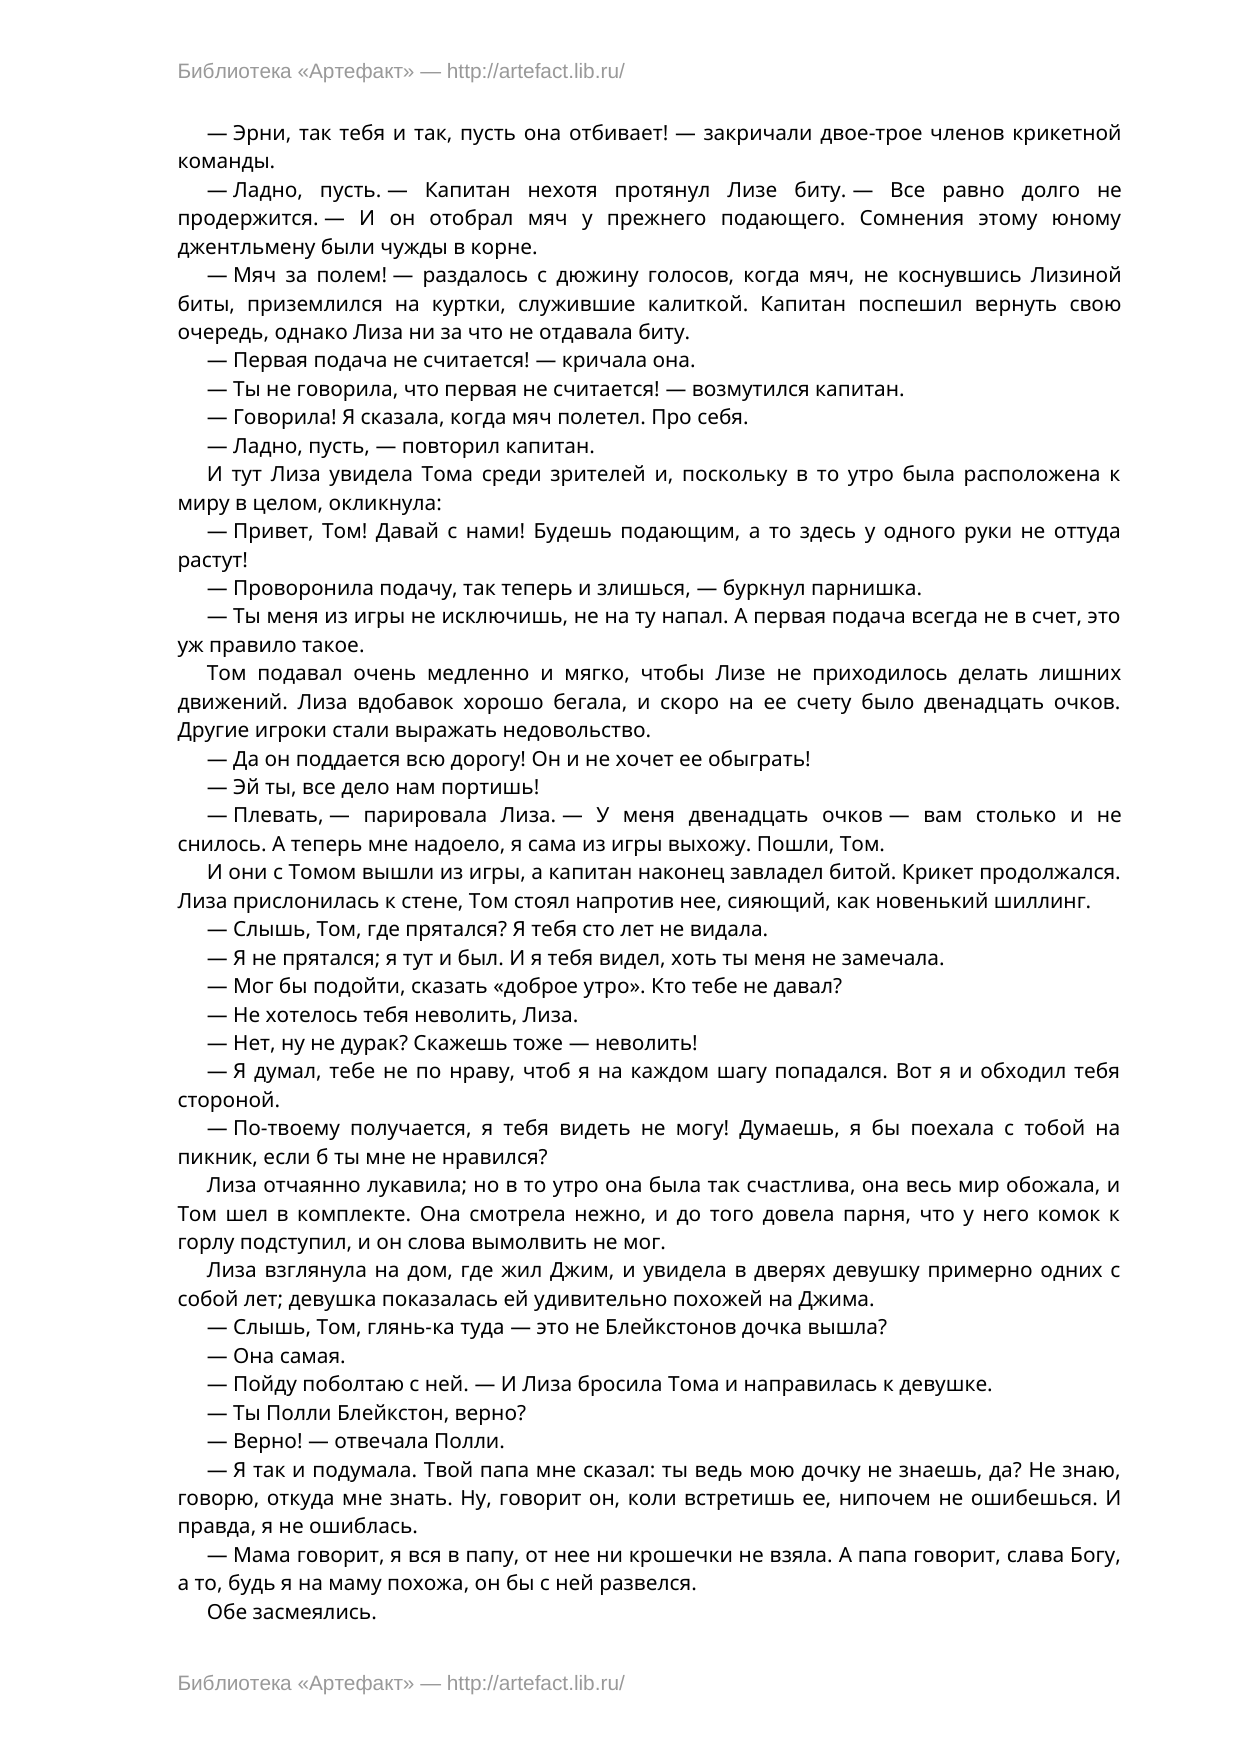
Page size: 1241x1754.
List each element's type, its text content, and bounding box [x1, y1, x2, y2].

text — По-твоему получается, я тебя видеть не могу! Думаешь, я бы поехала с тобой на пикник, если б ты мне не нравился? [177, 1113, 1122, 1170]
text — Слышь, Том, где прятался? Я тебя сто лет не видала. [177, 914, 1122, 943]
text — Ты не говорила, что первая не считается! — возмутился капитан. [177, 374, 1122, 402]
text — Мог бы подойти, сказать «доброе утро». Кто тебе не давал? [177, 971, 1122, 1000]
text — Привет, Том! Давай с нами! Будешь подающим, а то здесь у одного руки не оттуда растут! [177, 516, 1122, 573]
text Обе засмеялись. [177, 1597, 1122, 1625]
text — Нет, ну не дурак? Скажешь тоже — неволить! [177, 1028, 1122, 1057]
text — Мяч за полем! — раздалось с дюжину голосов, когда мяч, не коснувшись Лизиной биты, приземлился на куртки, служившие калиткой. Капитан поспешил вернуть свою очередь, однако Лиза ни за что не отдавала биту. [177, 260, 1122, 346]
text — Да он поддается всю дорогу! Он и не хочет ее обыграть! [177, 744, 1122, 772]
text — Ты меня из игры не исключишь, не на ту напал. А первая подача всегда не в счет, это уж правило такое. [177, 602, 1122, 658]
text — Я думал, тебе не по нраву, чтоб я на каждом шагу попадался. Вот я и обходил тебя стороной. [177, 1057, 1122, 1113]
text — Эрни, так тебя и так, пусть она отбивает! — закричали двое-трое членов крикетной команды. [177, 118, 1122, 175]
text — Ладно, пусть, — повторил капитан. [177, 431, 1122, 459]
text — Говорила! Я сказала, когда мяч полетел. Про себя. [177, 402, 1122, 431]
text — Я не прятался; я тут и был. И я тебя видел, хоть ты меня не замечала. [177, 943, 1122, 971]
text — Верно! — отвечала Полли. [177, 1426, 1122, 1455]
text — Мама говорит, я вся в папу, от нее ни крошечки не взяла. А папа говорит, слава Богу, а то, будь я на маму похожа, он бы с ней развелся. [177, 1540, 1122, 1597]
text Лиза взглянула на дом, где жил Джим, и увидела в дверях девушку примерно одних с собой лет; девушка показалась ей удивительно похожей на Джима. [177, 1256, 1122, 1312]
text — Ты Полли Блейкстон, верно? [177, 1398, 1122, 1426]
text — Плевать, — парировала Лиза. — У меня двенадцать очков — вам столько и не снилось. А теперь мне надоело, я сама из игры выхожу. Пошли, Том. [177, 801, 1122, 857]
text И они с Томом вышли из игры, а капитан наконец завладел битой. Крикет продолжался. Лиза прислонилась к стене, Том стоял напротив нее, сияющий, как новенький шиллинг. [177, 857, 1122, 914]
text Том подавал очень медленно и мягко, чтобы Лизе не приходилось делать лишних движений. Лиза вдобавок хорошо бегала, и скоро на ее счету было двенадцать очков. Другие игроки стали выражать недовольство. [177, 658, 1122, 744]
text Лиза отчаянно лукавила; но в то утро она была так счастлива, она весь мир обожала, и Том шел в комплекте. Она смотрела нежно, и до того довела парня, что у него комок к горлу подступил, и он слова вымолвить не мог. [177, 1170, 1122, 1256]
text — Эй ты, все дело нам портишь! [177, 772, 1122, 801]
text — Ладно, пусть. — Капитан нехотя протянул Лизе биту. — Все равно долго не продержится. — И он отобрал мяч у прежнего подающего. Сомнения этому юному джентльмену были чужды в корне. [177, 175, 1122, 260]
text — Я так и подумала. Твой папа мне сказал: ты ведь мою дочку не знаешь, да? Не знаю, говорю, откуда мне знать. Ну, говорит он, коли встретишь ее, нипочем не ошибешься. И правда, я не ошиблась. [177, 1455, 1122, 1540]
text — Не хотелось тебя неволить, Лиза. [177, 1000, 1122, 1028]
text — Проворонила подачу, так теперь и злишься, — буркнул парнишка. [177, 573, 1122, 602]
text И тут Лиза увидела Тома среди зрителей и, поскольку в то утро была расположена к миру в целом, окликнула: [177, 459, 1122, 516]
text — Слышь, Том, глянь-ка туда — это не Блейкстонов дочка вышла? [177, 1312, 1122, 1341]
text — Она самая. [177, 1341, 1122, 1369]
text — Первая подача не считается! — кричала она. [177, 346, 1122, 374]
text — Пойду поболтаю с ней. — И Лиза бросила Тома и направилась к девушке. [177, 1369, 1122, 1398]
